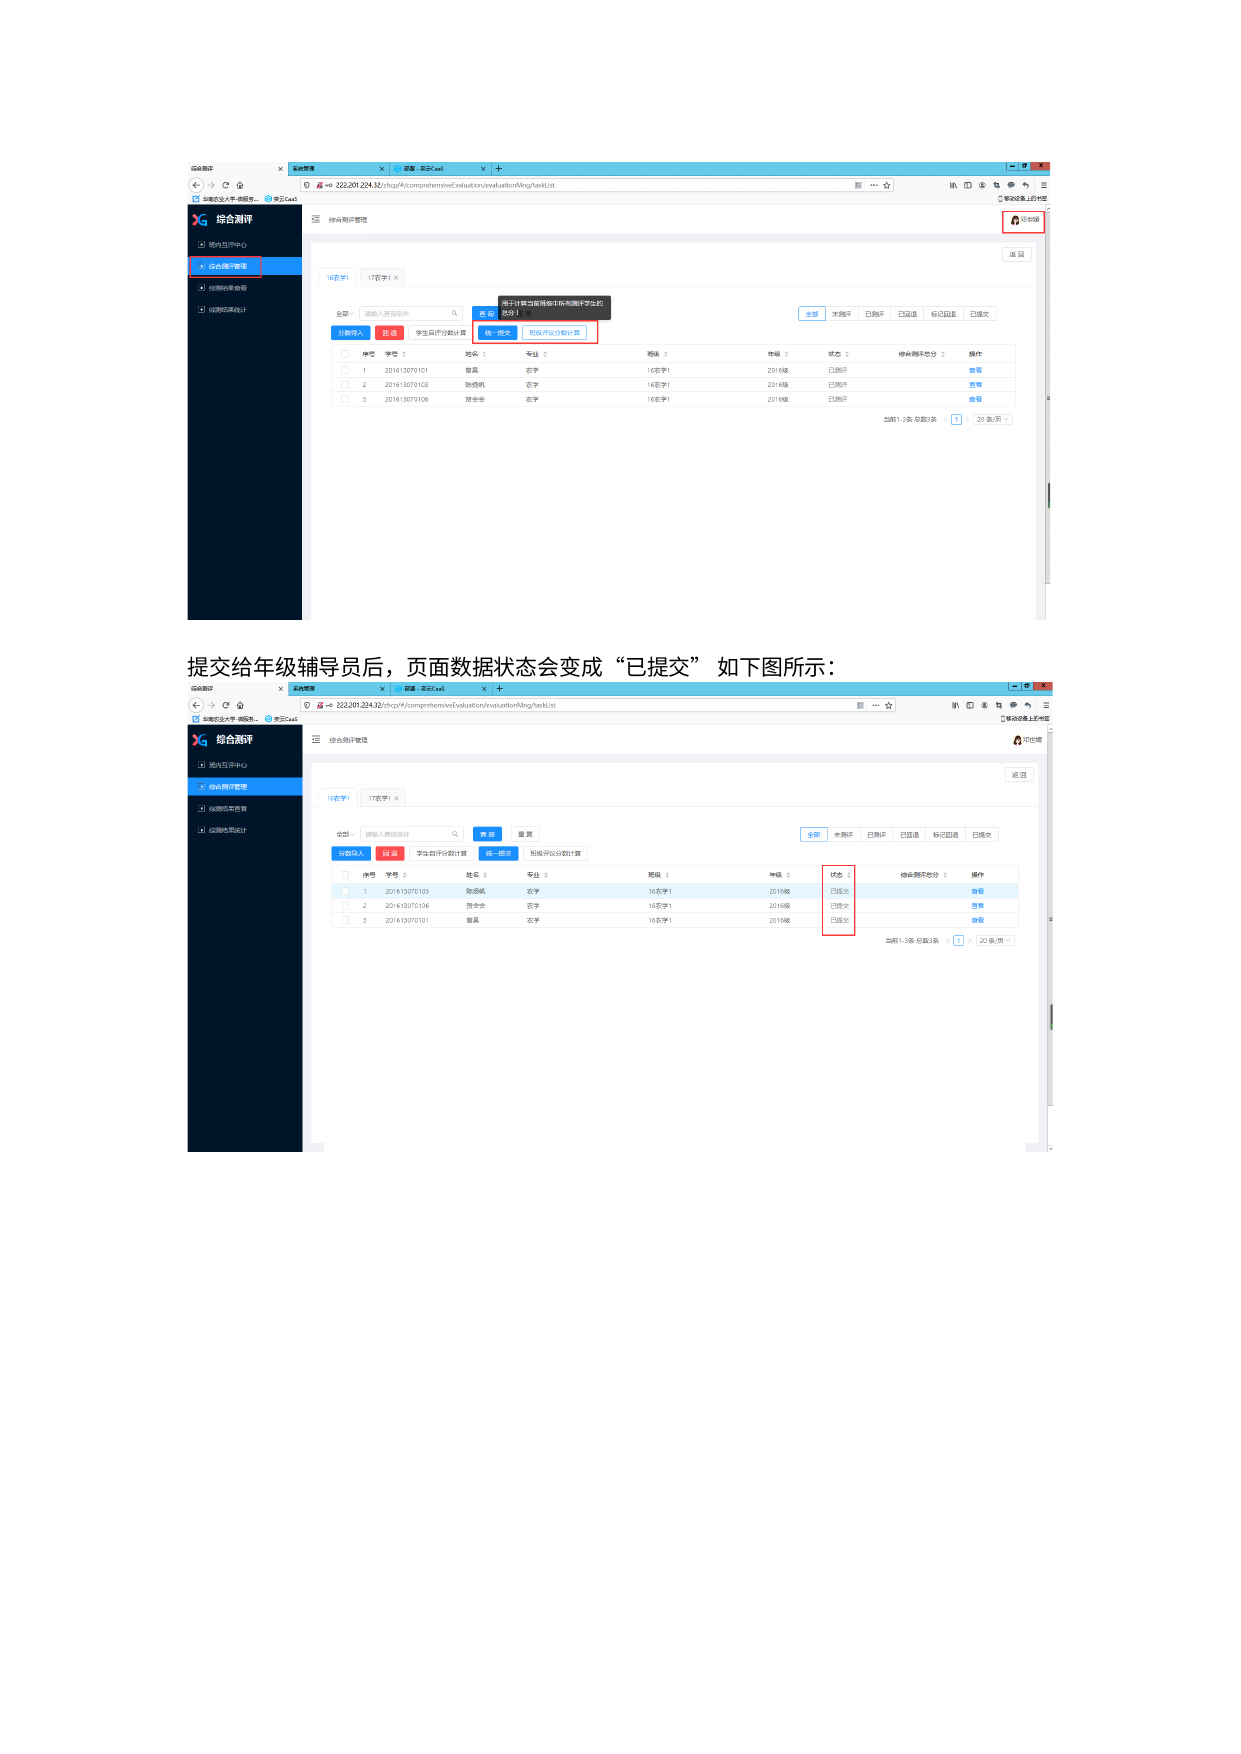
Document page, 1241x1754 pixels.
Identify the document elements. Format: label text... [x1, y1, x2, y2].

picture [187, 162, 1050, 620]
text 提交给年级辅导员后，页面数据状态会变成“已提交” 如下图所示： [187, 649, 1053, 682]
picture [187, 682, 1053, 1152]
